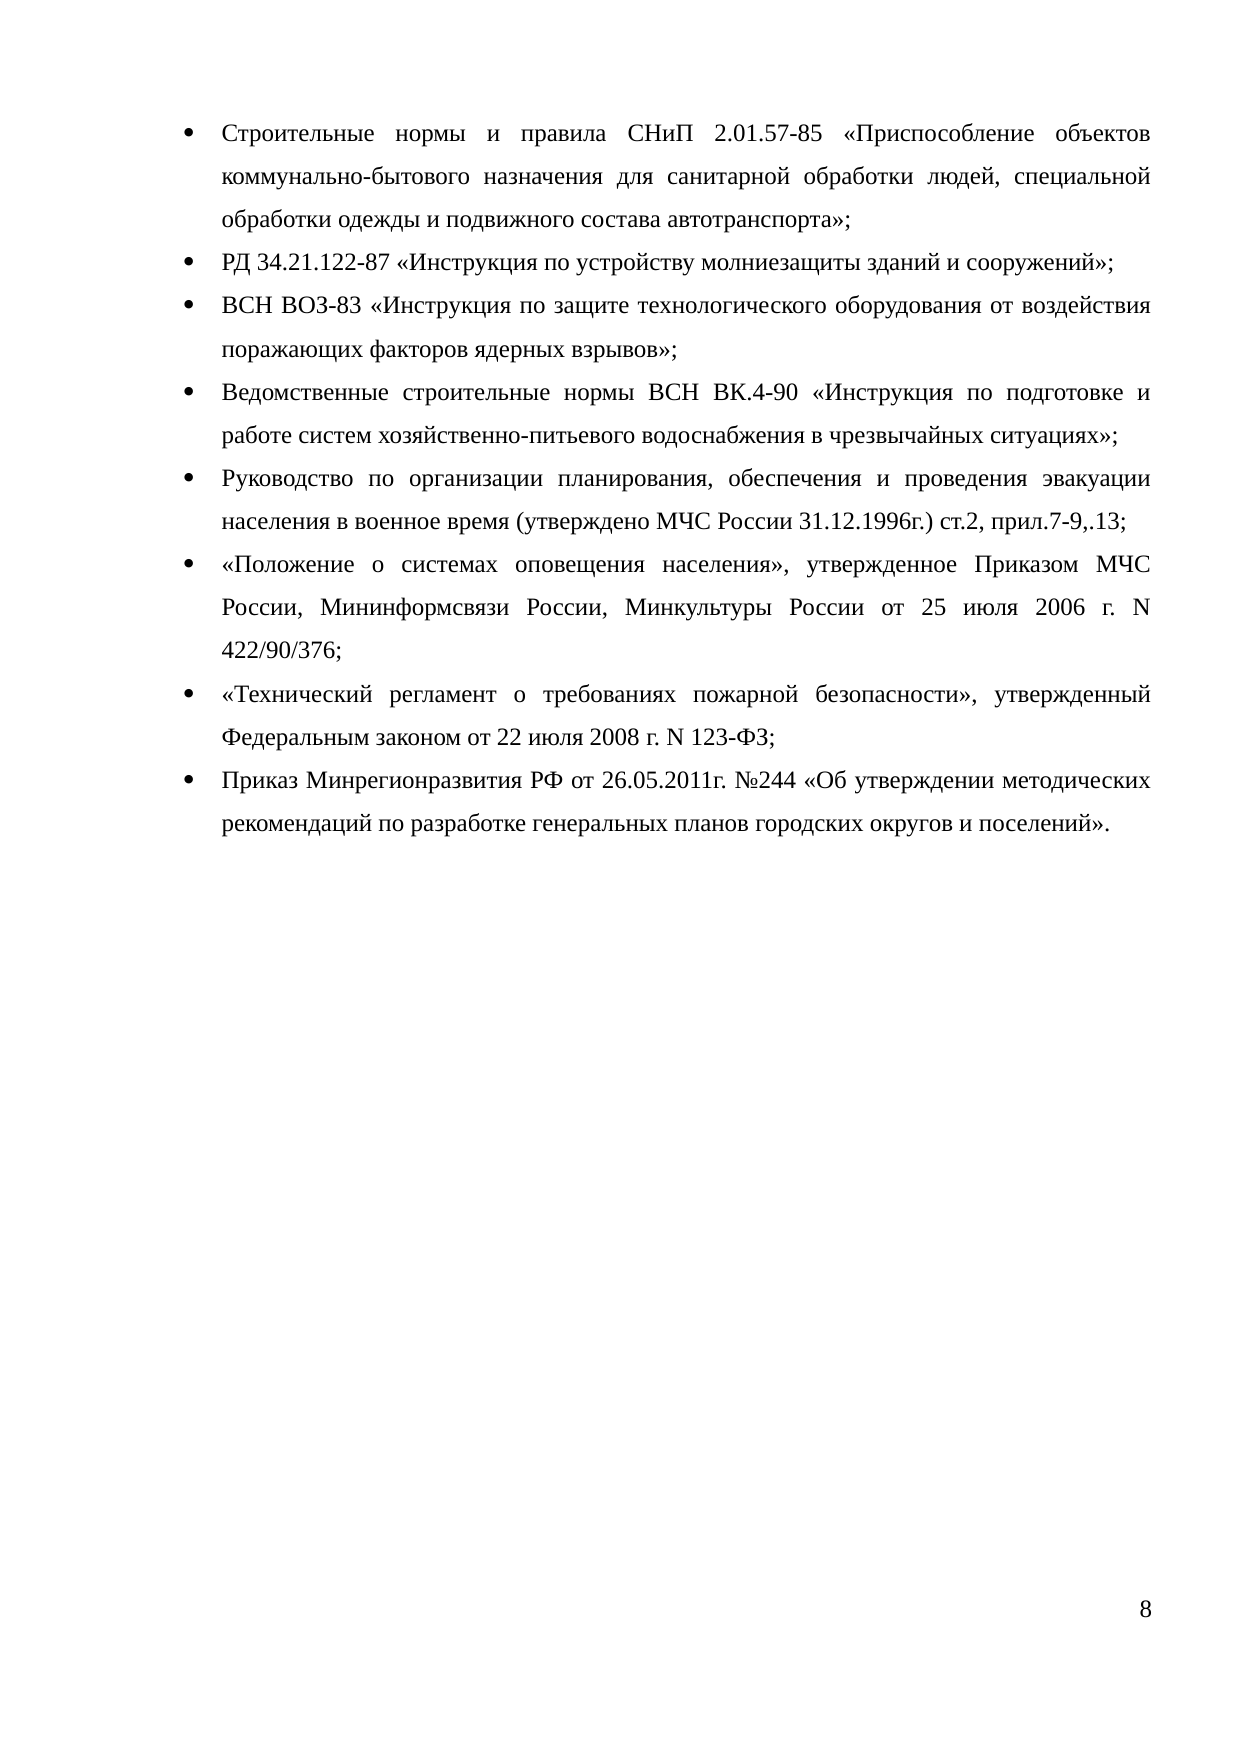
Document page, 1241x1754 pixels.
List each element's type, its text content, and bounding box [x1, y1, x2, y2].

list Ведомственные строительные нормы ВСН ВК.4-90 «Инструкция по подготовке и работе систем хозяйственно-питьевого водоснабжения в чрезвычайных ситуациях»; [184, 377, 1152, 449]
list «Технический регламент о требованиях пожарной безопасности», утвержденный Федеральным законом от 22 июля 2008 г. N 123-ФЗ; [184, 679, 1152, 751]
list Руководство по организации планирования, обеспечения и проведения эвакуации населения в военное время (утверждено МЧС России 31.12.1996г.) ст.2, прил.7-9,.13; [184, 463, 1152, 535]
list Приказ Минрегионразвития РФ от 26.05.2011г. №244 «Об утверждении методических рекомендаций по разработке генеральных планов городских округов и поселений». [184, 765, 1152, 837]
list РД 34.21.122-87 «Инструкция по устройству молниезащиты зданий и сооружений»; [184, 247, 1152, 276]
list «Положение о системах оповещения населения», утвержденное Приказом МЧС России, Мининформсвязи России, Минкультуры России от 25 июля 2006 г. N 422/90/376; [184, 549, 1152, 664]
list Строительные нормы и правила СНиП 2.01.57-85 «Приспособление объектов коммунально-бытового назначения для санитарной обработки людей, специальной обработки одежды и подвижного состава автотранспорта»; [184, 118, 1152, 233]
list ВСН ВОЗ-83 «Инструкция по защите технологического оборудования от воздействия поражающих факторов ядерных взрывов»; [184, 291, 1152, 362]
